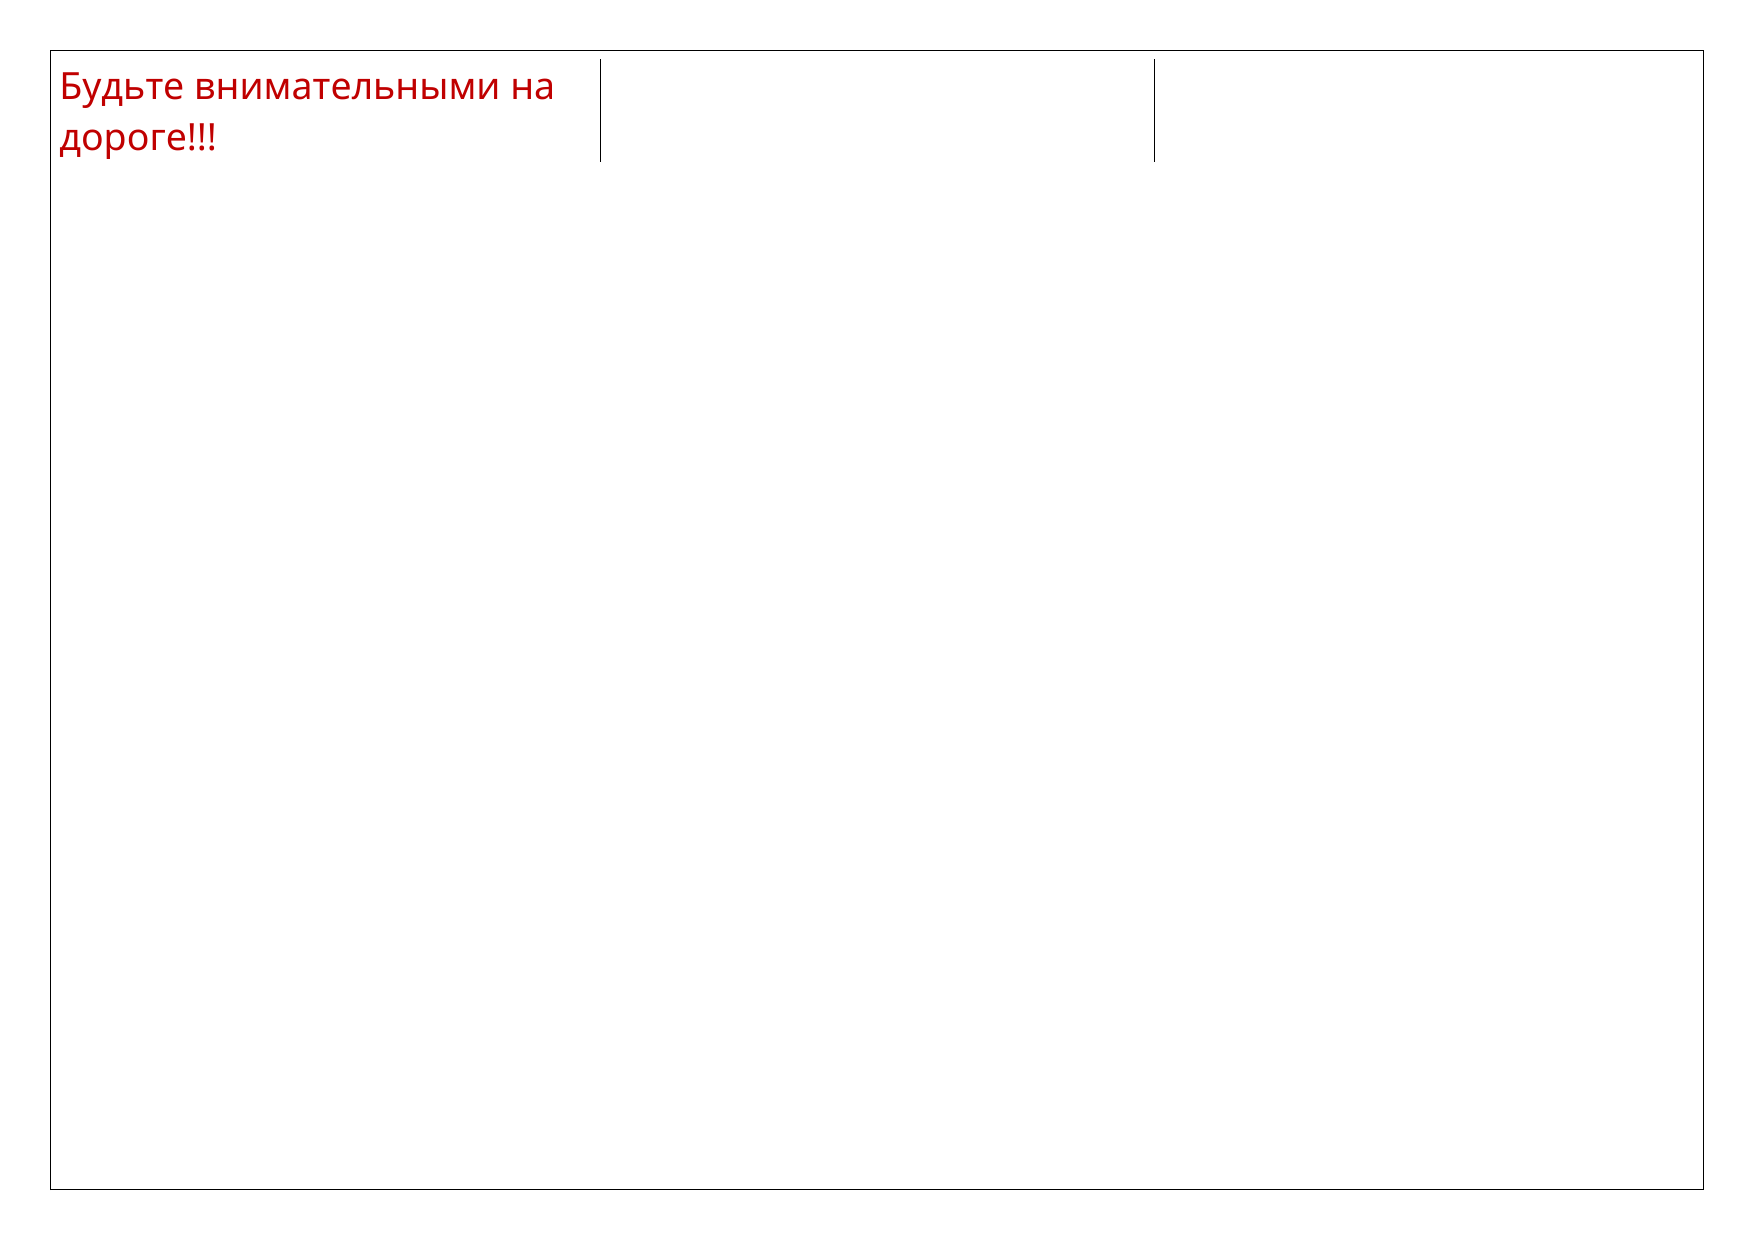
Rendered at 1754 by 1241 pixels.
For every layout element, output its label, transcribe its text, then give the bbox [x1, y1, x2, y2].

text Будьте внимательными на дороге!!! [59, 59, 587, 161]
